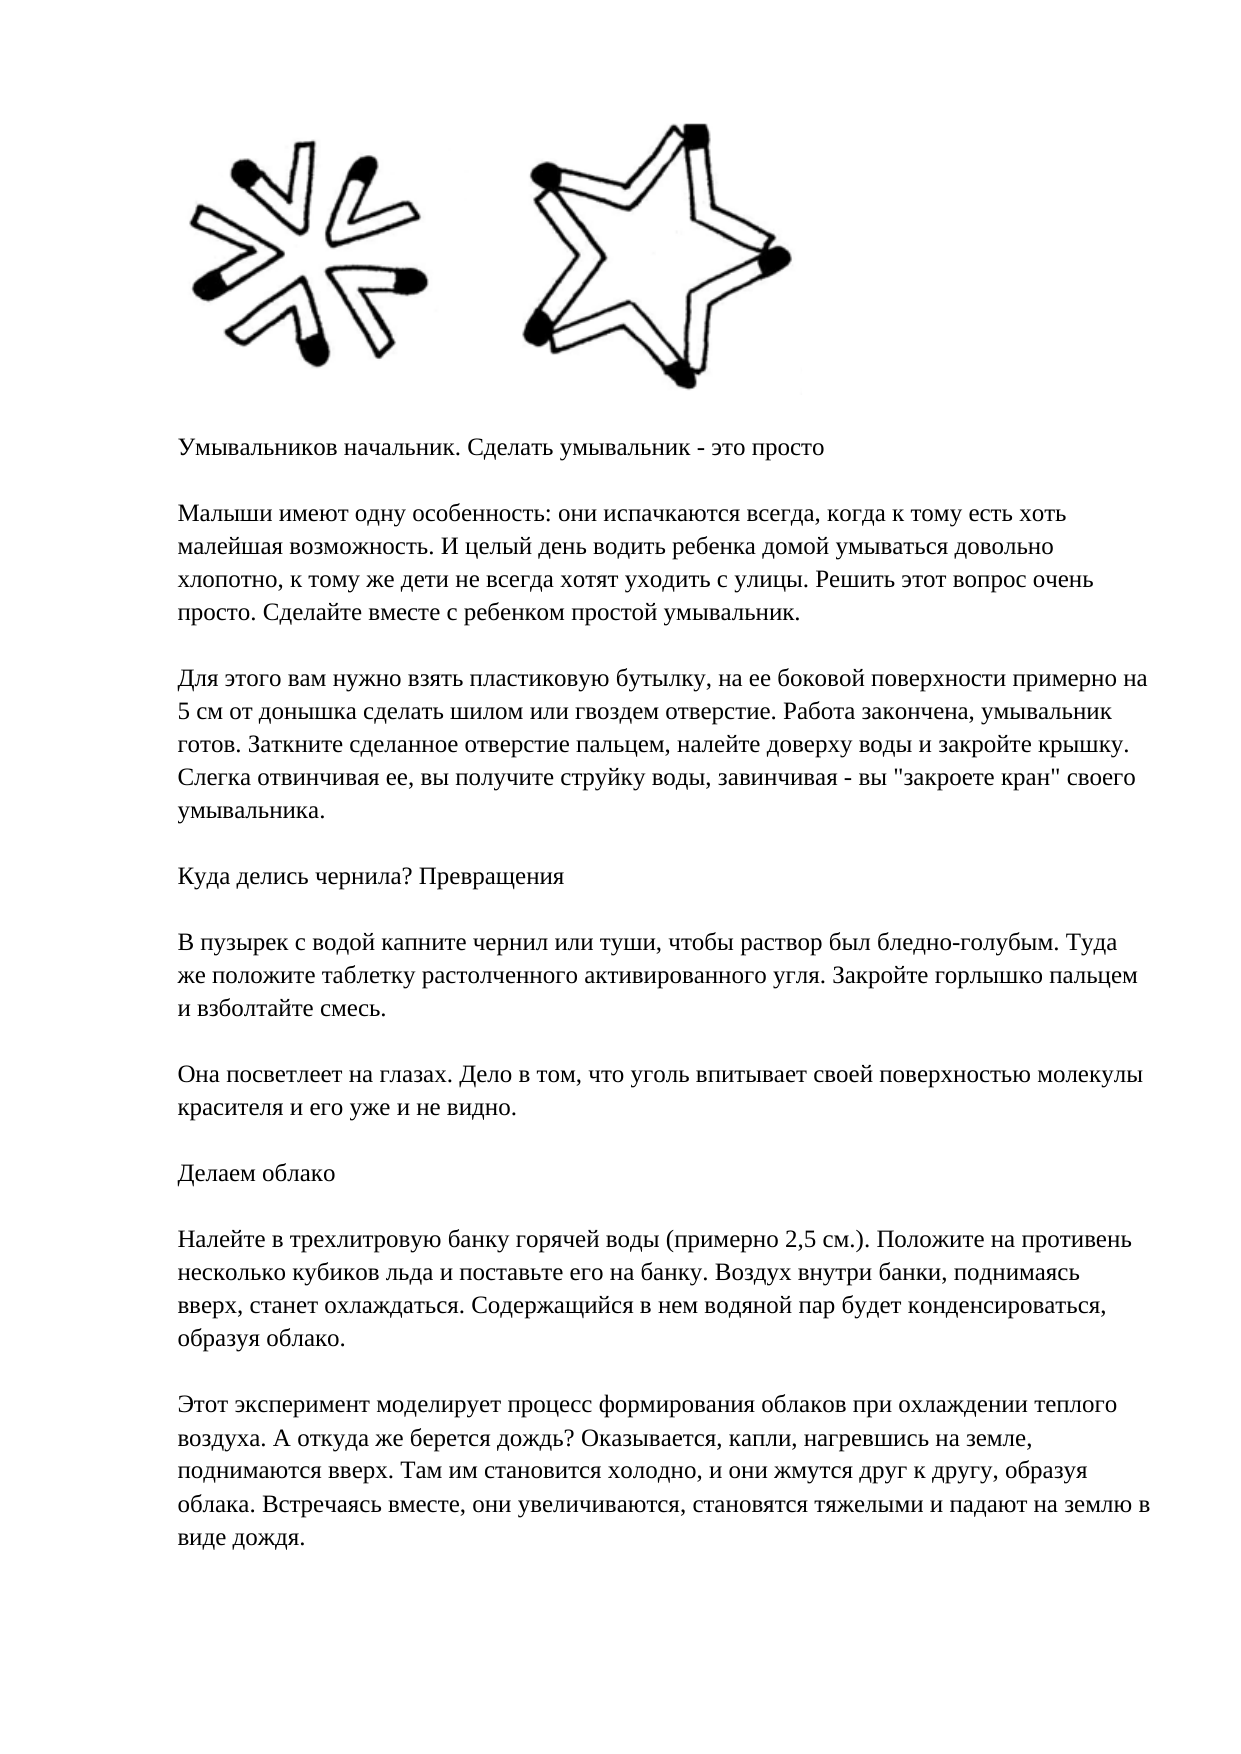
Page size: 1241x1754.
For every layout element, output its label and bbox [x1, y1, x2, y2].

text [177, 118, 1152, 1583]
picture [177, 118, 803, 395]
